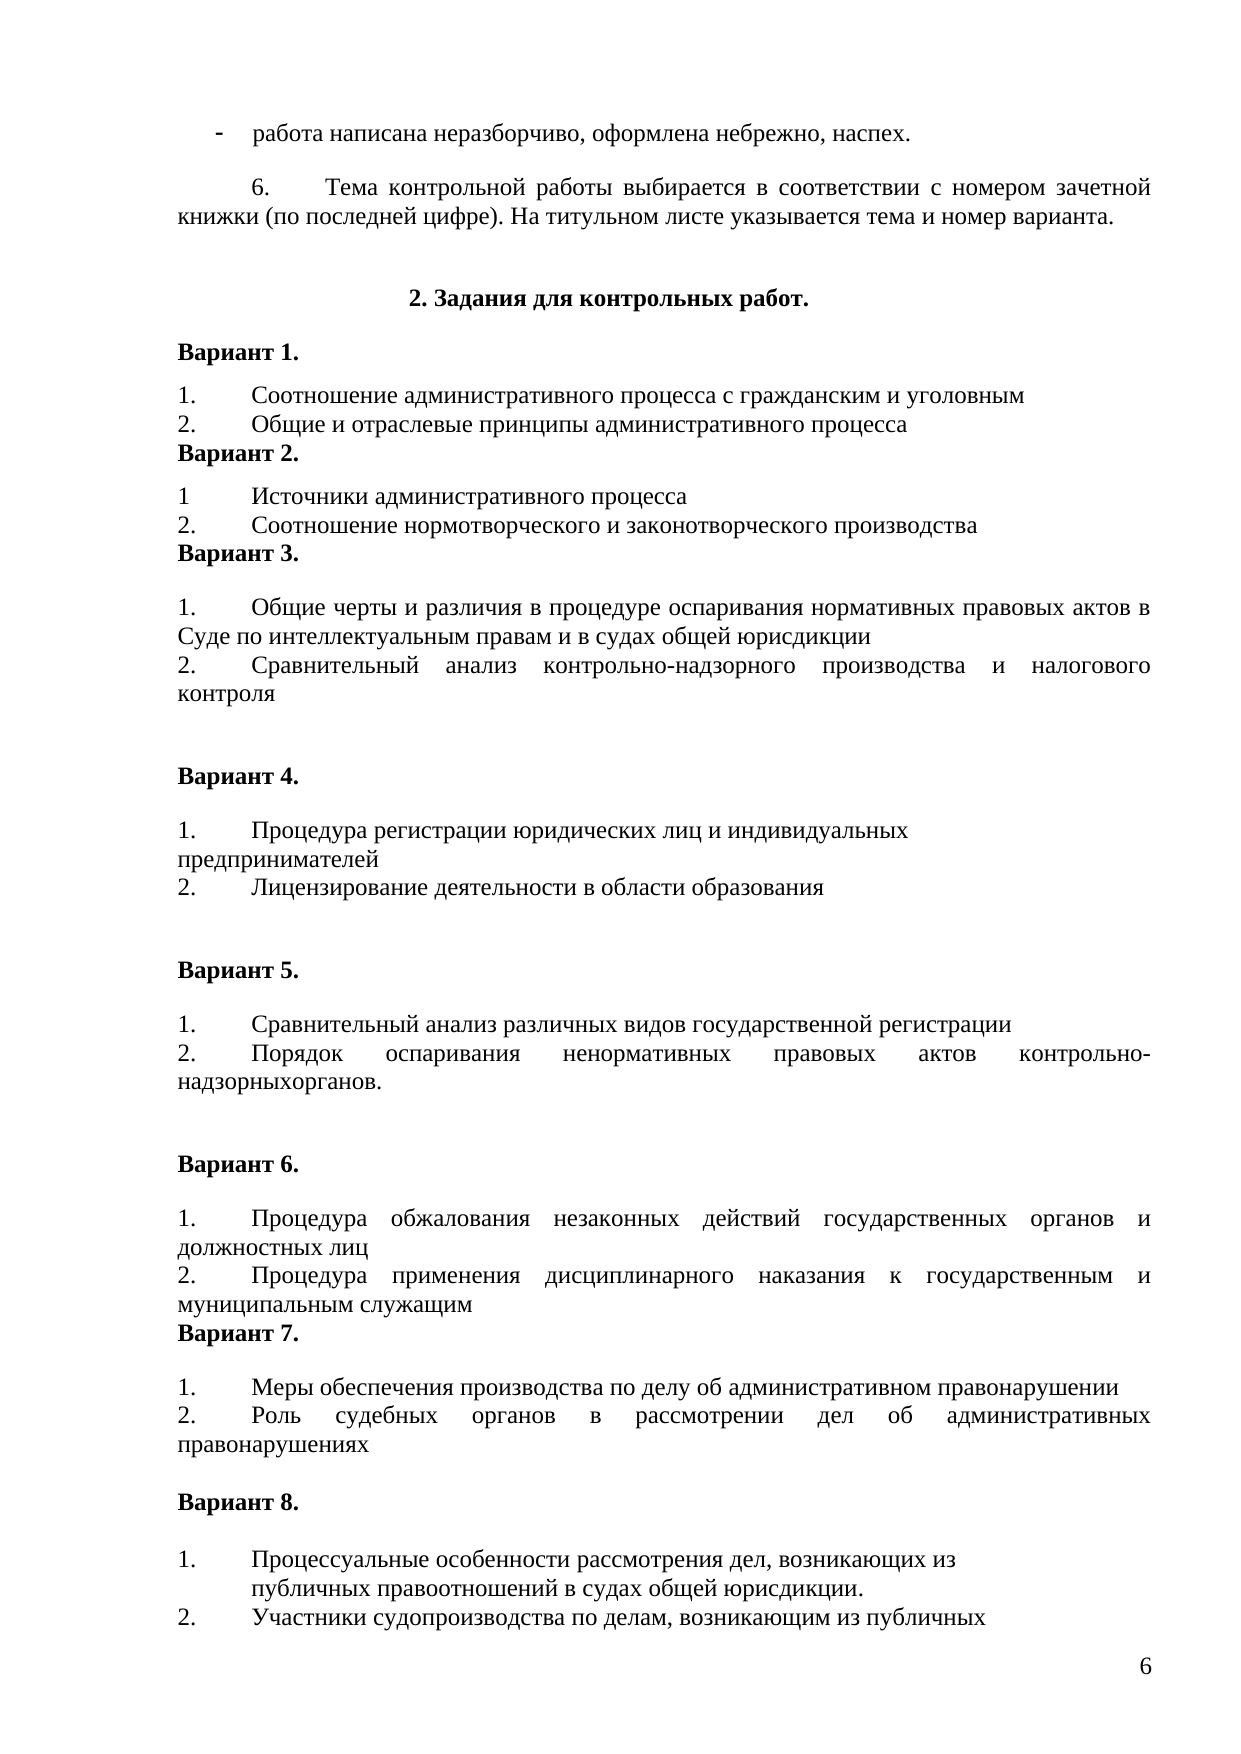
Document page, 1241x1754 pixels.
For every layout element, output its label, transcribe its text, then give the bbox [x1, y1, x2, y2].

text Вариант 5. [177, 955, 1152, 984]
text Вариант 8. [177, 1487, 1152, 1516]
text Вариант 2. [177, 438, 1152, 467]
text 1 Источники административного процесса [177, 481, 1152, 510]
text 1. Меры обеспечения производства по делу об административном правонарушении [177, 1372, 1152, 1401]
text 2. Сравнительный анализ контрольно-надзорного производства и налогового контроля [177, 650, 1152, 707]
text 1. Сравнительный анализ различных видов государственной регистрации [177, 1009, 1152, 1038]
text 1. Соотношение административного процесса с гражданским и уголовным [177, 380, 1152, 409]
list Тема контрольной работы выбирается в соответствии с номером зачетной книжки (по последней цифре). На титульном листе указывается тема и номер варианта. [177, 172, 1152, 229]
text публичных правоотношений в судах общей юрисдикции. [177, 1573, 1152, 1602]
text 1. Процедура обжалования незаконных действий государственных органов и должностных лиц [177, 1203, 1152, 1260]
text 2. Процедура применения дисциплинарного наказания к государственным и муниципальным служащим [177, 1260, 1152, 1318]
text 2. Порядок оспаривания ненормативных правовых актов контрольно-надзорныхорганов. [177, 1038, 1152, 1095]
text 2. Соотношение нормотворческого и законотворческого производства [177, 510, 1152, 538]
text Вариант 6. [177, 1149, 1152, 1178]
text 1. Процессуальные особенности рассмотрения дел, возникающих из [177, 1544, 1152, 1573]
text 2. Лицензирование деятельности в области образования [177, 872, 1152, 901]
text 2. Роль судебных органов в рассмотрении дел об административных правонарушениях [177, 1401, 1152, 1458]
text 2. Общие и отраслевые принципы административного процесса [177, 409, 1152, 438]
text предпринимателей [177, 844, 1152, 872]
text 1. Процедура регистрации юридических лиц и индивидуальных [177, 815, 1152, 844]
text Вариант 3. [177, 538, 1152, 567]
list работа написана неразборчиво, оформлена небрежно, наспех. [215, 118, 1152, 147]
text Вариант 7. [177, 1318, 1152, 1347]
text 2. Задания для контрольных работ. [177, 283, 1152, 312]
text Вариант 4. [177, 761, 1152, 790]
text Вариант 1. [177, 337, 1152, 366]
text 2. Участники судопроизводства по делам, возникающим из публичных [177, 1602, 1152, 1631]
text 1. Общие черты и различия в процедуре оспаривания нормативных правовых актов в Суде по интеллектуальным правам и в судах общей юрисдикции [177, 592, 1152, 650]
